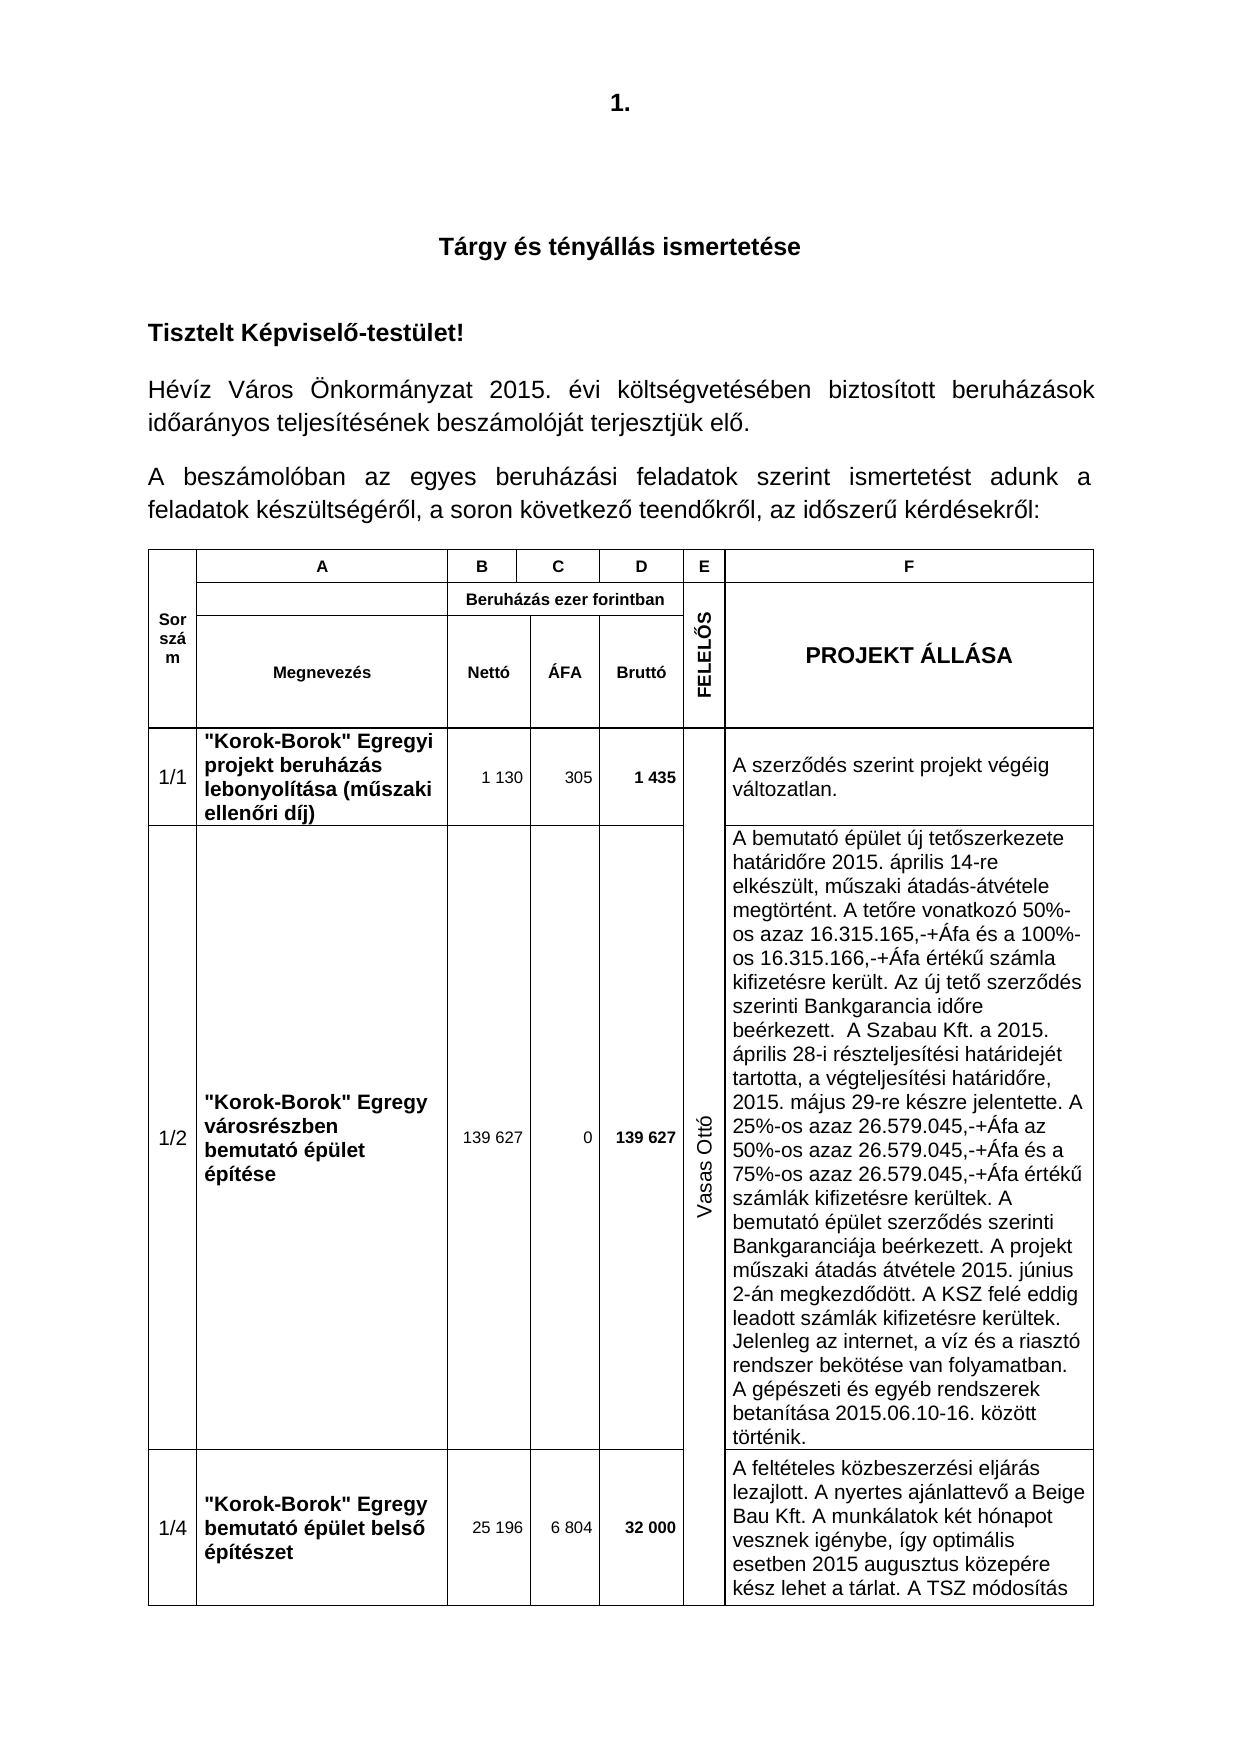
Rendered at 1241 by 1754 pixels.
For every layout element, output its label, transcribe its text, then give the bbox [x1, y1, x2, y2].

table_header D [600, 550, 683, 582]
table_cell 32 000 [600, 1450, 683, 1605]
table_cell 305 [531, 729, 599, 825]
table_cell [197, 583, 447, 615]
table_cell ÁFA [531, 616, 599, 727]
table_cell Bruttó [600, 616, 683, 727]
text Tisztelt Képviselő-testület! [148, 318, 1093, 347]
table_cell 1/4 [149, 1450, 196, 1605]
table_cell PROJEKT ÁLLÁSA [726, 583, 1093, 727]
table_cell Nettó [448, 616, 530, 727]
table_cell 1/2 [149, 826, 196, 1449]
table_cell 1 130 [448, 729, 530, 825]
table_cell 25 196 [448, 1450, 530, 1605]
table_cell 139 627 [448, 826, 530, 1449]
table_header F [726, 550, 1093, 582]
table_cell Megnevezés [197, 616, 447, 727]
table_cell A szerződés szerint projekt végéig változatlan. [726, 729, 1093, 825]
table_header A [197, 550, 447, 582]
table_header C [517, 550, 599, 582]
text Tárgy és tényállás ismertetése [148, 232, 1093, 260]
table_header Sorszám [149, 550, 196, 727]
table_cell 0 [531, 826, 599, 1449]
text Hévíz Város Önkormányzat 2015. évi költségvetésében biztosított beruházások időarányos teljesítésének beszámolóját terjesztjük elő. [148, 375, 1096, 437]
text A beszámolóban az egyes beruházási feladatok szerint ismertetést adunk a feladatok készültségéről, a soron következő teendőkről, az időszerű kérdésekről: [148, 462, 1093, 524]
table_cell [726, 1450, 1093, 1605]
table_cell 1 435 [600, 729, 683, 825]
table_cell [197, 1450, 447, 1605]
table_cell A bemutató épület új tetőszerkezete határidőre 2015. április 14-re elkészült, műszaki átadás-átvétele megtörtént. A tetőre vonatkozó 50%-os azaz 16.315.165,-+Áfa és a 100%-os 16.315.166,-+Áfa értékű számla kifizetésre került. Az új tető szerződés szerinti Bankgarancia időre beérkezett. A Szabau Kft. a 2015. április 28-i részteljesítési határidejét tartotta, a végteljesítési határidőre, 2015. május 29-re készre jelentette. A 25%-os azaz 26.579.045,-+Áfa az 50%-os azaz 26.579.045,-+Áfa és a 75%-os azaz 26.579.045,-+Áfa értékű számlák kifizetésre kerültek. A bemutató épület szerződés szerinti Bankgaranciája beérkezett. A projekt műszaki átadás átvétele 2015. június 2-án megkezdődött. A KSZ felé eddig leadott számlák kifizetésre kerültek. Jelenleg az internet, a víz és a riasztó rendszer bekötése van folyamatban. A gépészeti és egyéb rendszerek betanítása 2015.06.10-16. között történik. [726, 826, 1093, 1449]
table_cell Beruházás ezer forintban [448, 583, 683, 615]
table_cell "Korok-Borok" Egregyi projekt beruházás lebonyolítása (műszaki ellenőri díj) [197, 729, 447, 825]
table_cell 139 627 [600, 826, 683, 1449]
table_cell 6 804 [531, 1450, 599, 1605]
text 1. [148, 88, 1093, 117]
table_cell "Korok-Borok" Egregy városrészben bemutató épület építése [197, 826, 447, 1449]
table_cell 1/1 [149, 729, 196, 825]
table_header B [448, 550, 516, 582]
table_cell FELELŐS [684, 583, 724, 727]
table_header E [684, 550, 724, 582]
table_cell Vasas Ottó [684, 729, 724, 1605]
